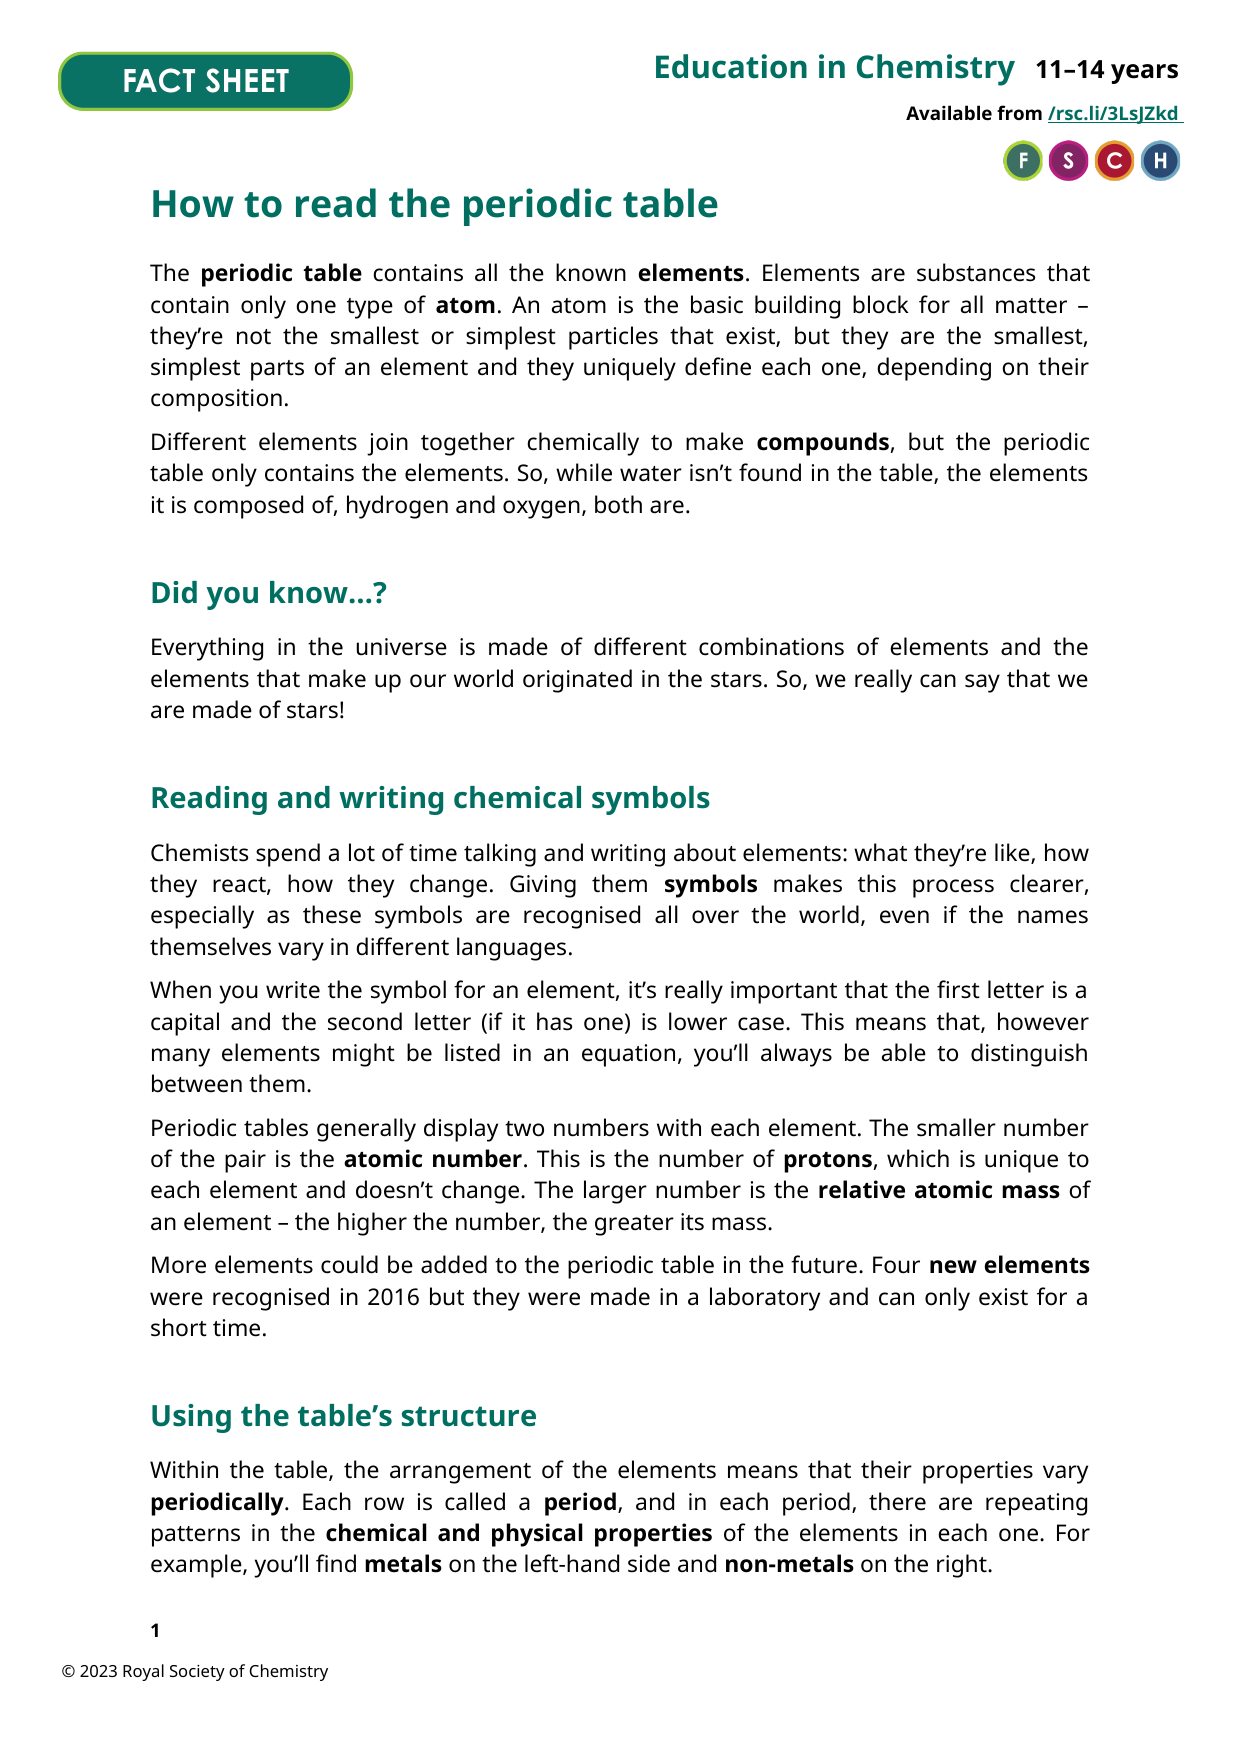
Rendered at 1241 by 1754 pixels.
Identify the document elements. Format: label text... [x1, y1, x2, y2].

picture [1003, 140, 1043, 177]
text Did you know…? [150, 572, 1090, 612]
text The periodic table contains all the known elements. Elements are substances that contain only one type of atom. An atom is the basic building block for all matter – they’re not the smallest or simplest particles that exist, but they are the smallest, simplest parts of an element and they uniquely define each one, depending on their composition. [150, 257, 1090, 413]
text Reading and writing chemical symbols [150, 777, 1090, 817]
text Different elements join together chemically to make compounds, but the periodic table only contains the elements. So, while water isn’t found in the table, the elements it is composed of, hydrogen and oxygen, both are. [150, 426, 1090, 520]
text More elements could be added to the periodic table in the future. Four new elements were recognised in 2016 but they were made in a laboratory and can only exist for a short time. [150, 1249, 1090, 1343]
text Using the table’s structure [150, 1395, 1090, 1435]
text Everything in the universe is made of different combinations of elements and the elements that make up our world originated in the stars. So, we really can say that we are made of stars! [150, 631, 1090, 725]
text Chemists spend a lot of time talking and writing about elements: what they’re like, how they react, how they change. Giving them symbols makes this process clearer, especially as these symbols are recognised all over the world, even if the names themselves vary in different languages. [150, 837, 1090, 962]
picture [45, 40, 364, 123]
picture [1140, 140, 1181, 181]
text When you write the symbol for an element, it’s really important that the first letter is a capital and the second letter (if it has one) is lower case. This means that, however many elements might be listed in an equation, you’ll always be able to distinguish between them. [150, 974, 1090, 1099]
picture [1048, 140, 1089, 177]
text Periodic tables generally display two numbers with each element. The smaller number of the pair is the atomic number. This is the number of protons, which is unique to each element and doesn’t change. The larger number is the relative atomic mass of an element – the higher the number, the greater its mass. [150, 1112, 1090, 1237]
text Within the table, the arrangement of the elements means that their properties vary periodically. Each row is called a period, and in each period, there are repeating patterns in the chemical and physical properties of the elements in each one. For example, you’ll find metals on the left-hand side and non-metals on the right. [150, 1454, 1090, 1579]
text How to read the periodic table [150, 177, 1164, 228]
picture [1094, 140, 1135, 177]
